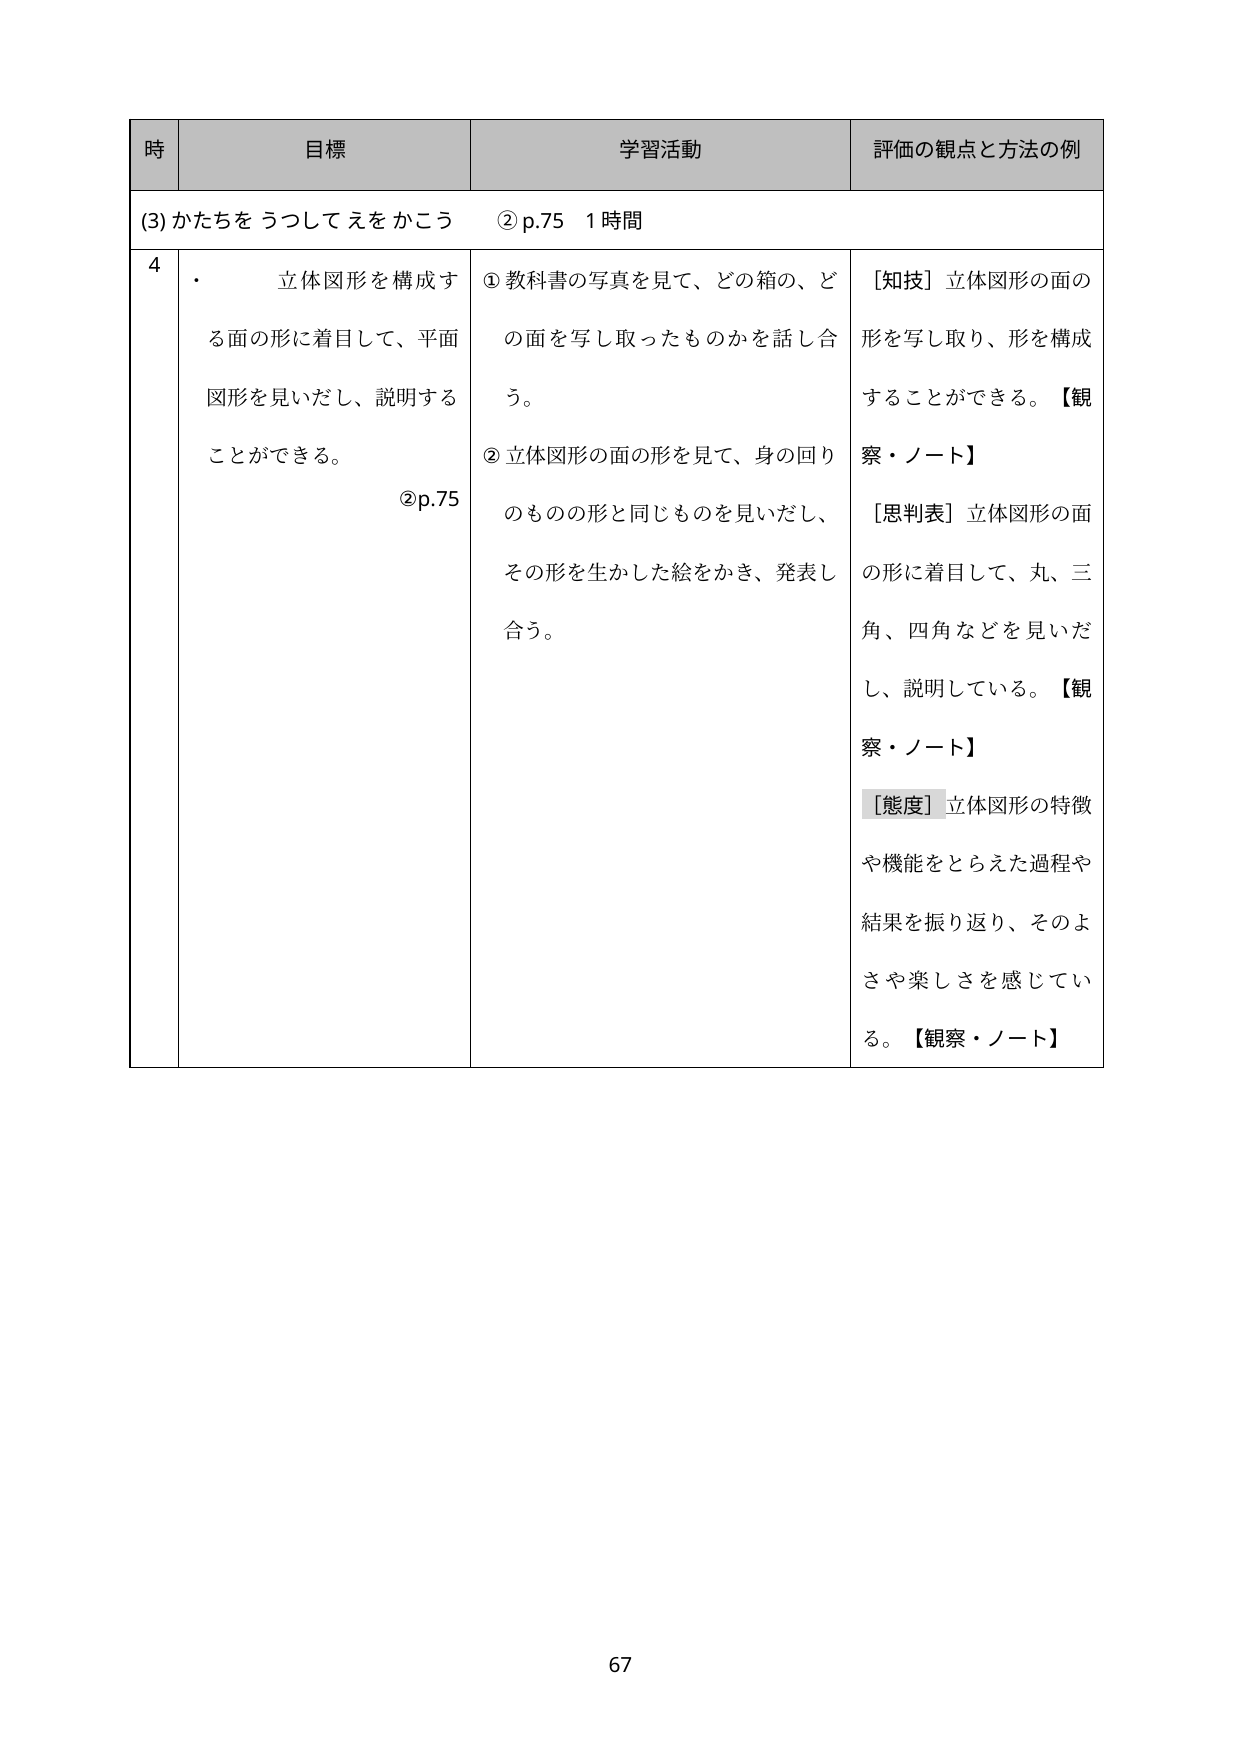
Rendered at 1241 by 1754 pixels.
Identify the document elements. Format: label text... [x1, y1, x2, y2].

table_cell ［知技］立体図形の面の形を写し取り、形を構成することができる。【観察・ノート】 ［思判表］立体図形の面の形に着目して、丸、三角、四角などを見いだし、説明している。【観察・ノート】 ［態度］立体図形の特徴や機能をとらえた過程や結果を振り返り、そのよさや楽しさを感じている。【観察・ノート】 [851, 250, 1103, 1067]
table_header 学習活動 [471, 120, 850, 190]
table_cell 立体図形を構成する面の形に着目して、平面図形を見いだし、説明することができる。 ②p.75 [179, 250, 470, 1067]
table_cell 4 [131, 250, 178, 1067]
table_cell (3) かたちを うつして えを かこう ②p.75 1時間 [131, 191, 1103, 249]
table_header 評価の観点と方法の例 [851, 120, 1103, 190]
table_header 目標 [179, 120, 470, 190]
table_cell ①教科書の写真を見て、どの箱の、どの面を写し取ったものかを話し合う。 ②立体図形の面の形を見て、身の回りのものの形と同じものを見いだし、その形を生かした絵をかき、発表し合う。 [471, 250, 850, 1067]
table_header 時 [131, 120, 178, 190]
